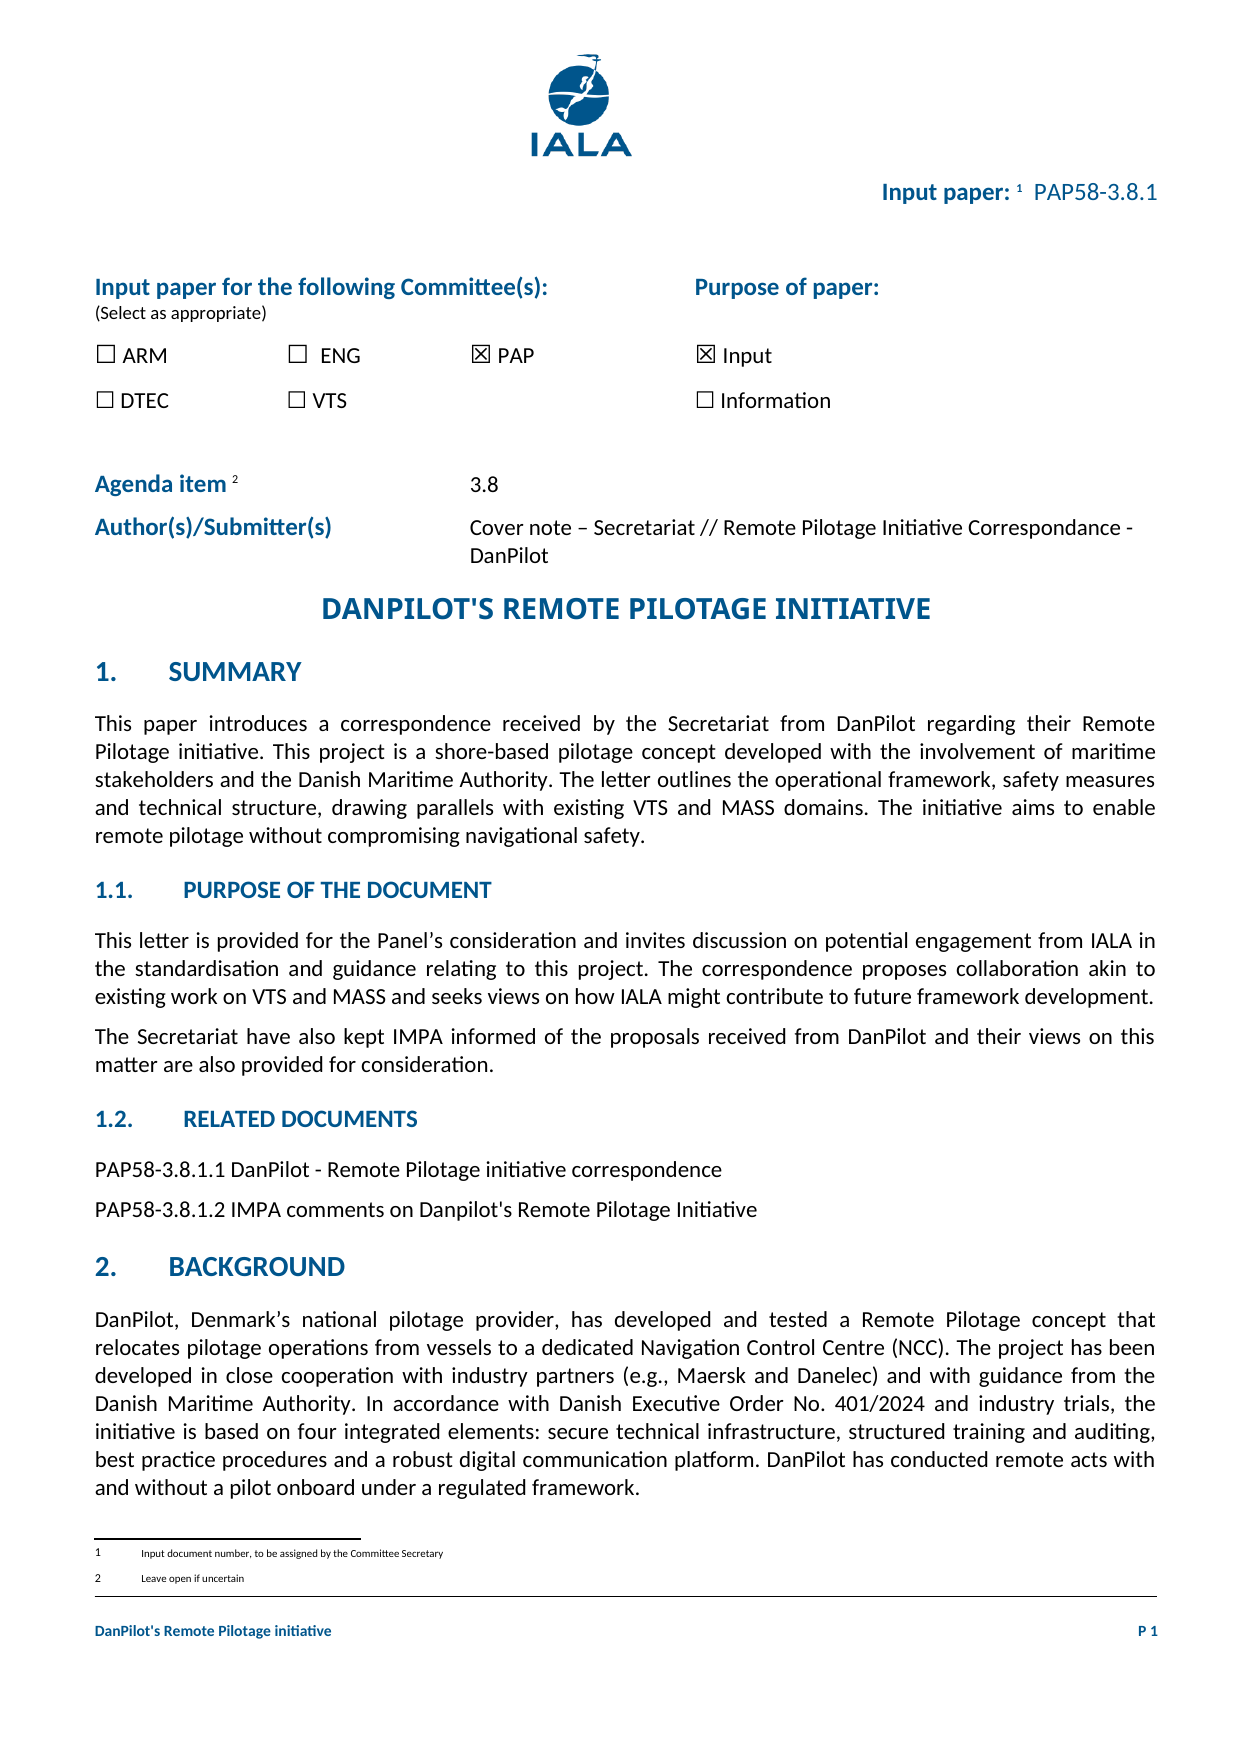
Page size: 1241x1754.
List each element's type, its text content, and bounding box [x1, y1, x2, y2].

text DanPilot, Denmark’s national pilotage provider, has developed and tested a Remote Pilotage concept that relocates pilotage operations from vessels to a dedicated Navigation Control Centre (NCC). The project has been developed in close cooperation with industry partners (e.g., Maersk and Danelec) and with guidance from the Danish Maritime Authority. In accordance with Danish Executive Order No. 401/2024 and industry trials, the initiative is based on four integrated elements: secure technical infrastructure, structured training and auditing, best practice procedures and a robust digital communication platform. DanPilot has conducted remote acts with and without a pilot onboard under a regulated framework. [94, 1305, 1157, 1501]
text PAP58-3.8.1.1 DanPilot - Remote Pilotage initiative correspondence [94, 1155, 1157, 1183]
subtitle Related documents [94, 1103, 1157, 1134]
text Agenda item 3.8 [94, 468, 1157, 498]
picture [508, 42, 649, 179]
text DTEC VTS Information [94, 383, 1157, 415]
subtitle Purpose of the document [94, 874, 1157, 905]
subtitle Background [94, 1248, 1157, 1284]
title DanPilot's Remote Pilotage initiative [94, 588, 1157, 628]
text PAP58-3.8.1.2 IMPA comments on Danpilot's Remote Pilotage Initiative [94, 1195, 1157, 1223]
text ARM ENG PAP Input [94, 337, 1157, 371]
text (Select as appropriate) [94, 302, 1157, 324]
text Author(s)/Submitter(s) Cover note – Secretariat // Remote Pilotage Initiative Correspondance - DanPilot [94, 511, 1157, 569]
text Input paper for the following Committee(s): Purpose of paper: [94, 271, 1157, 302]
text This letter is provided for the Panel’s consideration and invites discussion on potential engagement from IALA in the standardisation and guidance relating to this project. The correspondence proposes collaboration akin to existing work on VTS and MASS and seeks views on how IALA might contribute to future framework development. [94, 926, 1157, 1010]
text The Secretariat have also kept IMPA informed of the proposals received from DanPilot and their views on this matter are also provided for consideration. [94, 1022, 1157, 1078]
text This paper introduces a correspondence received by the Secretariat from DanPilot regarding their Remote Pilotage initiative. This project is a shore-based pilotage concept developed with the involvement of maritime stakeholders and the Danish Maritime Authority. The letter outlines the operational framework, safety measures and technical structure, drawing parallels with existing VTS and MASS domains. The initiative aims to enable remote pilotage without compromising navigational safety. [94, 709, 1157, 849]
subtitle Summary [94, 653, 1157, 688]
text Input paper: PAP58-3.8.1 [94, 181, 1157, 206]
